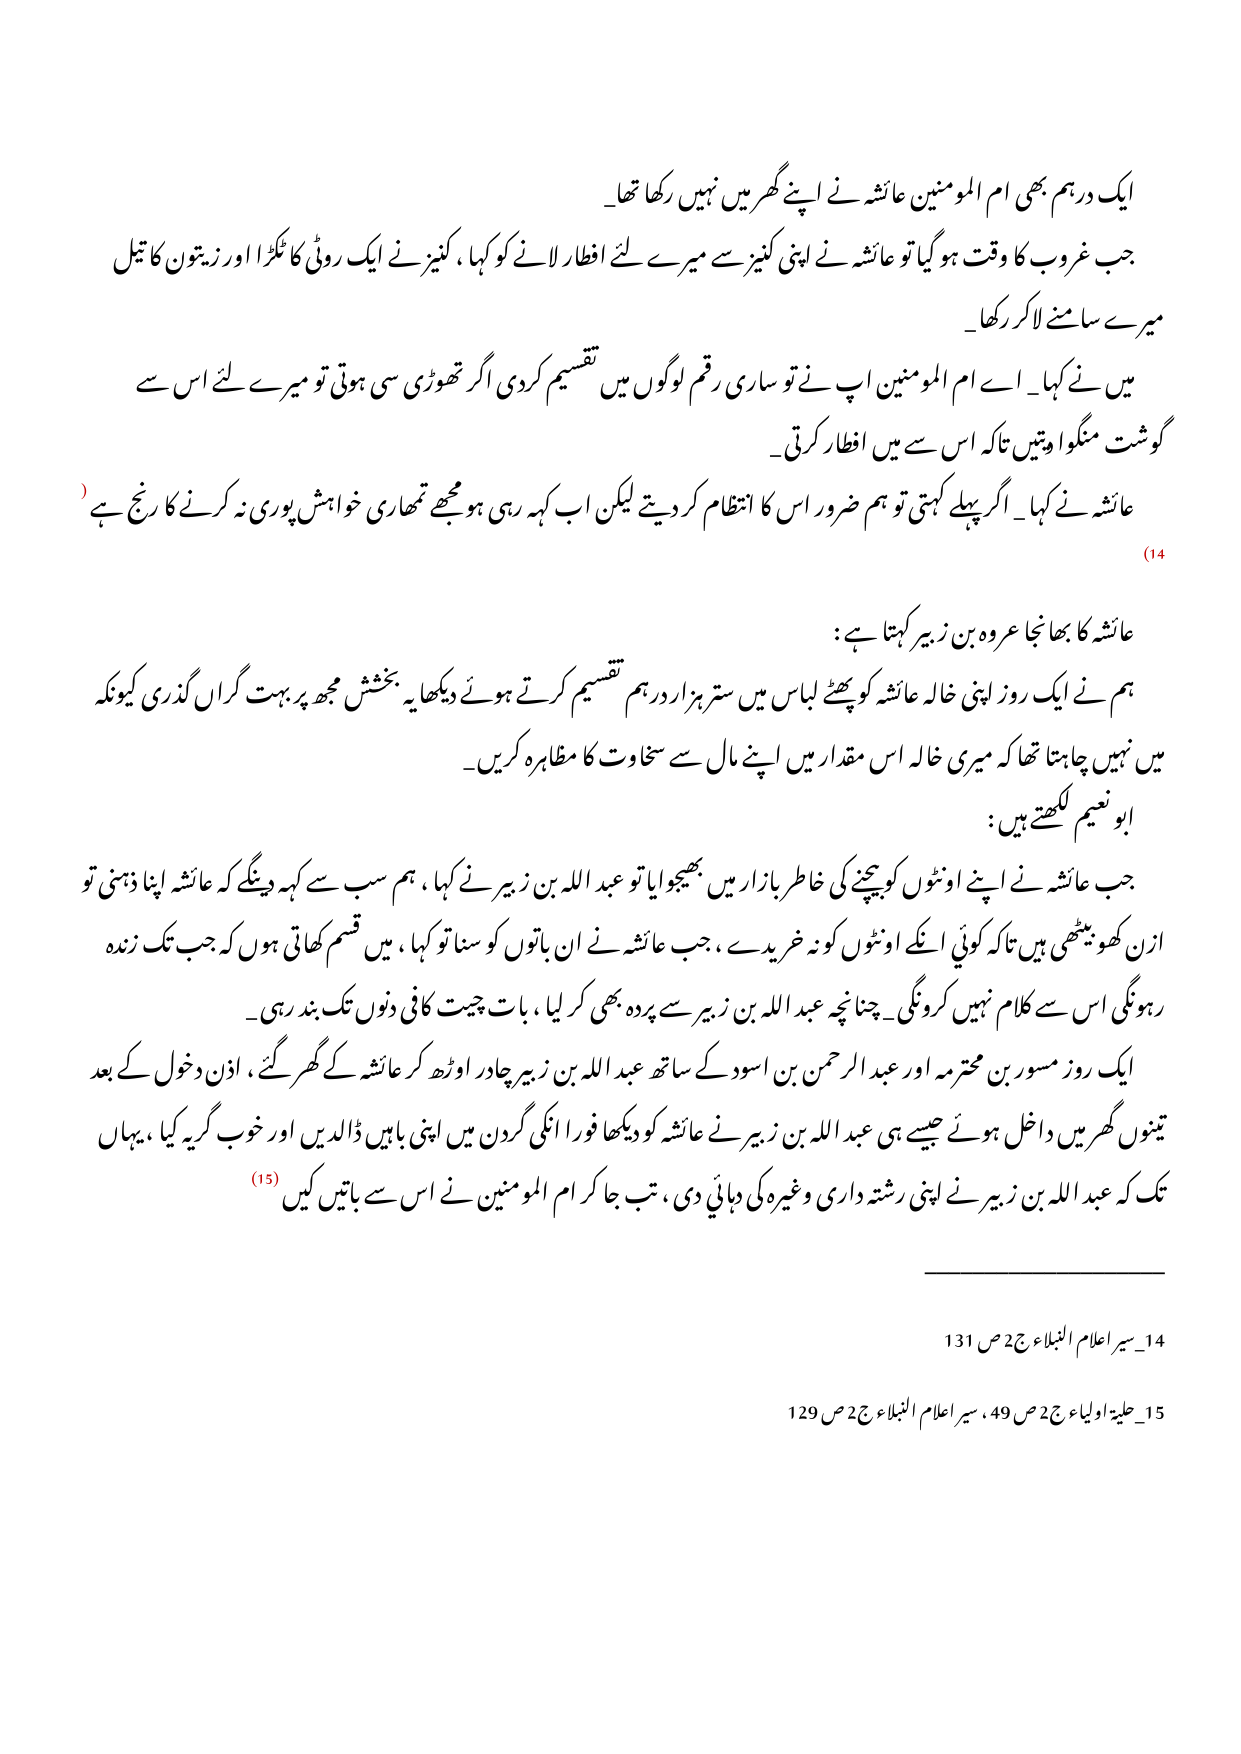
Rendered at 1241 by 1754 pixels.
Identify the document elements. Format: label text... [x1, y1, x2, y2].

text ايك درہم بھى ام المومنين عائشه نے اپنے گھر ميں نہيں ركھا تھا_ [75, 156, 1165, 219]
text 15_حلية اولياء ج2 ص 49 ، سير اعلام النبلاء ج2 ص 129 [75, 1383, 1165, 1430]
text جب غروب كا وقت ہو گيا تو عائشه نے اپنى كنيز سے ميرے لئے افطار لانے كو كہا ، كنيز نے ايك روٹى كا ٹكڑا اور زيتون كا تيل ميرے سامنے لاكر ركھا _ [75, 219, 1165, 344]
text 14_سير اعلام النبلاء ج2 ص 131 [75, 1311, 1165, 1358]
text عائشه نے كہا _ اگر پہلے كہتى تو ہم ضرور اس كا انتظام كر ديتے ليكن اب كہہ رہى ہو مجھے تمھارى خواہش پورى نہ كرنے كا رنج ہے (14) [75, 469, 1165, 594]
text ہم نے ايك روز اپنى خالہ عائشه كو پھٹے لباس ميں ستر ہزار درہم تقسيم كرتے ہوئے ديكھا يہ بخشش مجھ پر بہت گراں گذرى كيونكہ ميں نہيں چاہتا تھا كہ ميرى خالہ اس مقدار ميں اپنے مال سے سخاوت كا مظاہرہ كريں _ [75, 656, 1165, 781]
text جب عائشه نے اپنے اونٹوں كو بيچنے كى خاطر بازار ميں بھيجوايا تو عبد اللہ بن زبير نے كہا ، ہم سب سے كہہ دينگے كہ عائشه اپنا ذہنى تو ازن كھو بيٹھى ہيں تاكہ كوئي انكے اونٹوں كو نہ خريدے ، جب عائشه نے ان باتوں كو سنا تو كہا ، ميں قسم كھاتى ہوں كہ جب تك زندہ رہونگى اس سے كلام نہيں كرونگى _ چنانچہ عبد اللہ بن زبير سے پردہ بھى كر ليا ، بات چيت كافى دنوں تك بند رہى _ [75, 844, 1165, 1031]
text ابو نعيم لكھتے ہيں : [75, 781, 1165, 844]
text ____________________ [75, 1219, 1165, 1286]
text عائشه كا بھانجا عروہ بن زبير كہتا ہے : [75, 594, 1165, 656]
text ميں نے كہا _ اے ام المومنين اپ نے تو سارى رقم لوگوں ميں تقسيم كردى اگر تھوڑى سى ہوتى تو ميرے لئے اس سے گوشت منگوا ديتيں تاكہ اس سے ميں افطار كرتى _ [75, 344, 1165, 469]
text ايك روز مسور بن محترمہ اور عبد الرحمن بن اسود كے ساتھ عبد اللہ بن زبير چادر اوڑھ كر عائشه كے گھر گئے ، اذن دخول كے بعد تينوں گھر ميں داخل ہوئے جيسے ہى عبد اللہ بن زبير نے عائشه كو ديكھا فورا انكى گردن ميں اپنى باہيں ڈالديں اور خوب گريہ كيا ، يہاں تك كہ عبد اللہ بن زبير نے اپنى رشتہ دارى وغيرہ كى دہائي دى ، تب جا كر ام المومنين نے اس سے باتيں كيں (15) [75, 1031, 1165, 1219]
